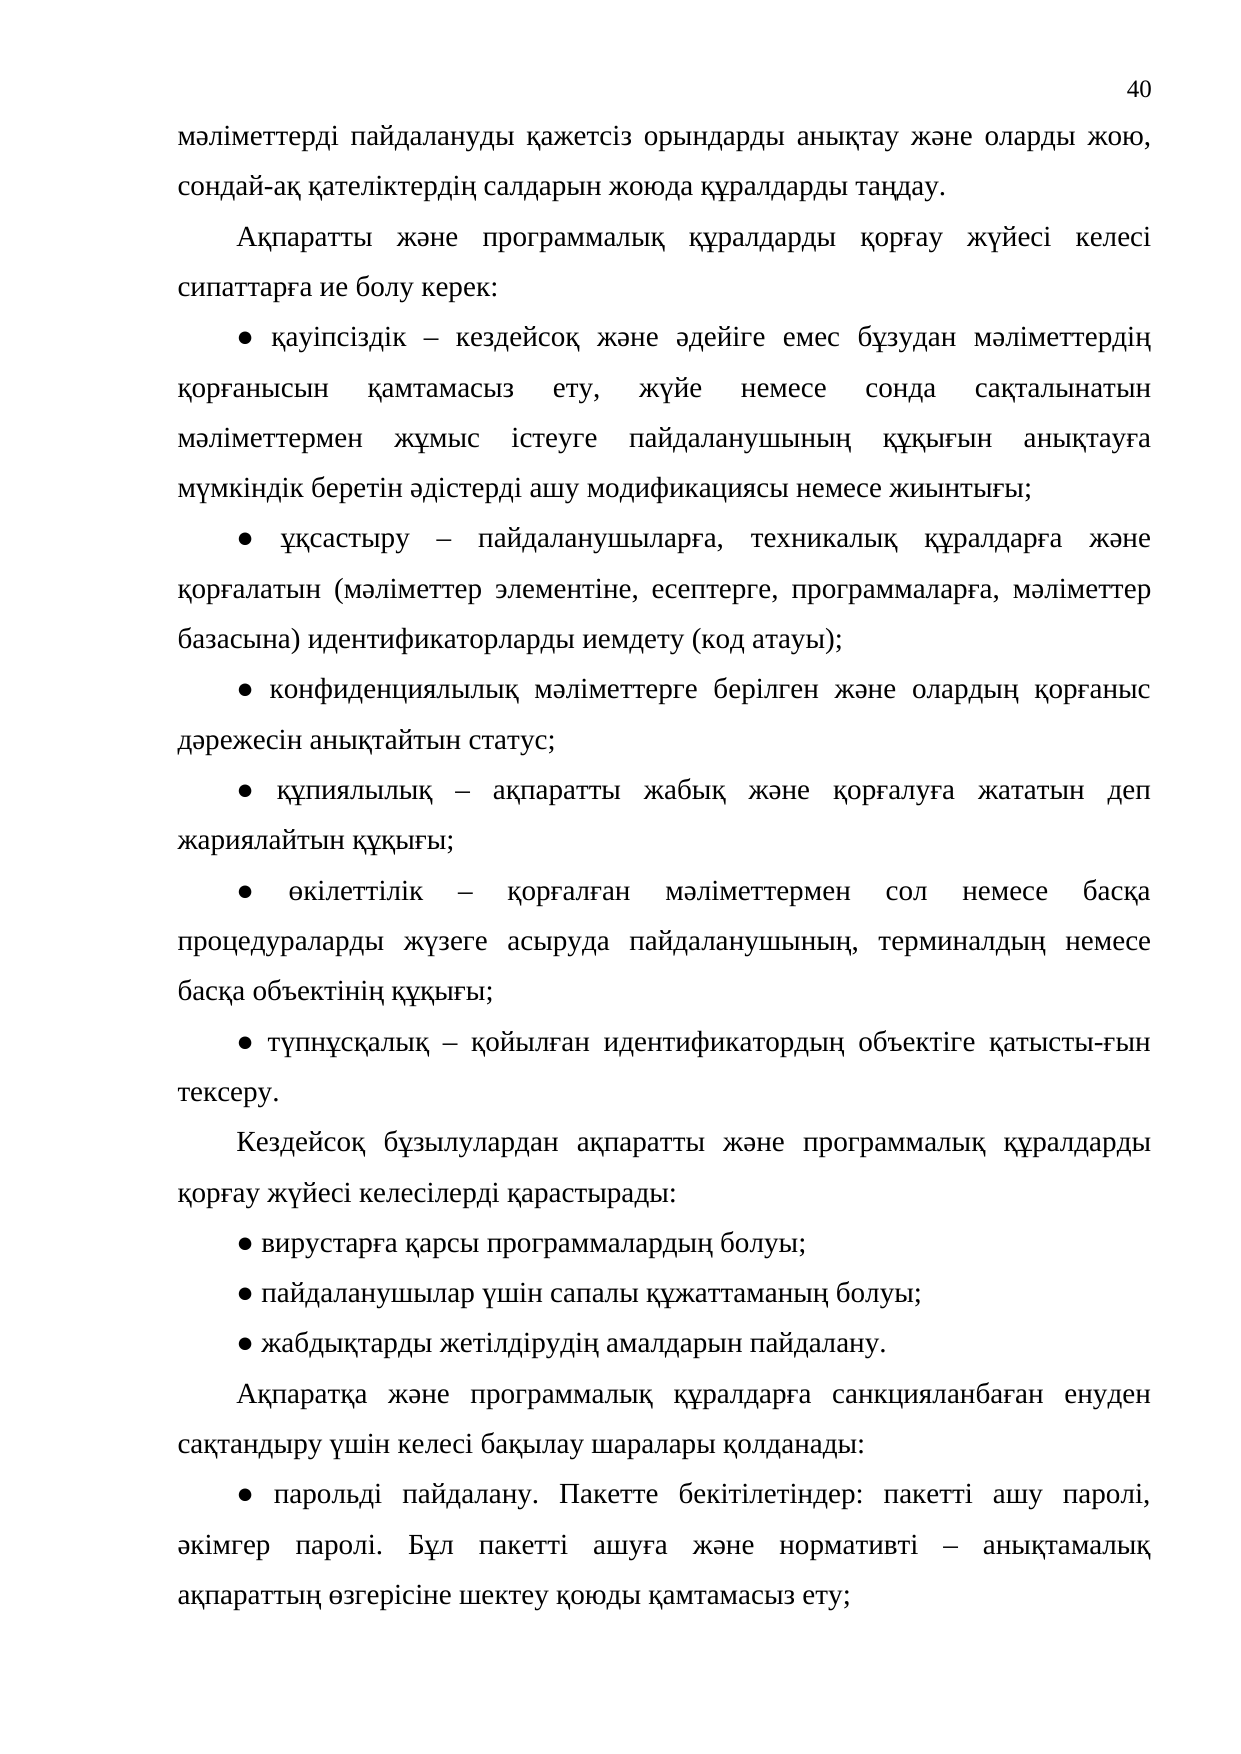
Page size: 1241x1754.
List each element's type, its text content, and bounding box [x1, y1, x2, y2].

text ● парольді пайдалану. Пакетте бекітілетіндер: пакетті ашу паролі, әкімгер паролі. Бұл пакетті ашуға және нормативті – анықтамалық ақпараттың өзгерісіне шектеу қоюды қамтамасыз ету; [177, 1477, 1152, 1611]
text ● вирустарға қарсы программалардың болуы; [177, 1225, 1152, 1258]
text ● конфиденциялылық мәліметтерге берілген және олардың қорғаныс дәрежесін анықтайтын статус; [177, 672, 1152, 755]
text ● қауіпсіздік – кездейсоқ және әдейіге емес бұзудан мәліметтердің қорғанысын қамтамасыз ету, жүйе немесе сонда сақталынатын мәліметтермен жұмыс істеуге пайдаланушының құқығын анықтауға мүмкіндік беретін әдістерді ашу модификациясы немесе жиынтығы; [177, 319, 1152, 504]
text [177, 118, 1152, 202]
text Ақпаратты және программалық құралдарды қорғау жүйесі келесі сипаттарға ие болу керек: [177, 219, 1152, 303]
text Кездейсоқ бұзылулардан ақпаратты және программалық құралдарды қорғау жүйесі келесілерді қарастырады: [177, 1124, 1152, 1208]
text ● ұқсастыру – пайдаланушыларға, техникалық құралдарға және қорғалатын (мәліметтер элементіне, есептерге, программаларға, мәліметтер базасына) идентификаторларды иемдету (код атауы); [177, 521, 1152, 655]
text ● түпнұсқалық – қойылған идентификатордың объектіге қатысты-ғын тексеру. [177, 1024, 1152, 1108]
text ● құпиялылық – ақпаратты жабық және қорғалуға жататын деп жариялайтын құқығы; [177, 772, 1152, 856]
text ● жабдықтарды жетілдірудің амалдарын пайдалану. [177, 1326, 1152, 1359]
text ● өкілеттілік – қорғалған мәліметтермен сол немесе басқа процедураларды жүзеге асыруда пайдаланушының, терминалдың немесе басқа объектінің құқығы; [177, 873, 1152, 1007]
text ● пайдаланушылар үшін сапалы құжаттаманың болуы; [177, 1275, 1152, 1309]
text Ақпаратқа және программалық құралдарға санкцияланбаған енуден сақтандыру үшін келесі бақылау шаралары қолданады: [177, 1376, 1152, 1460]
